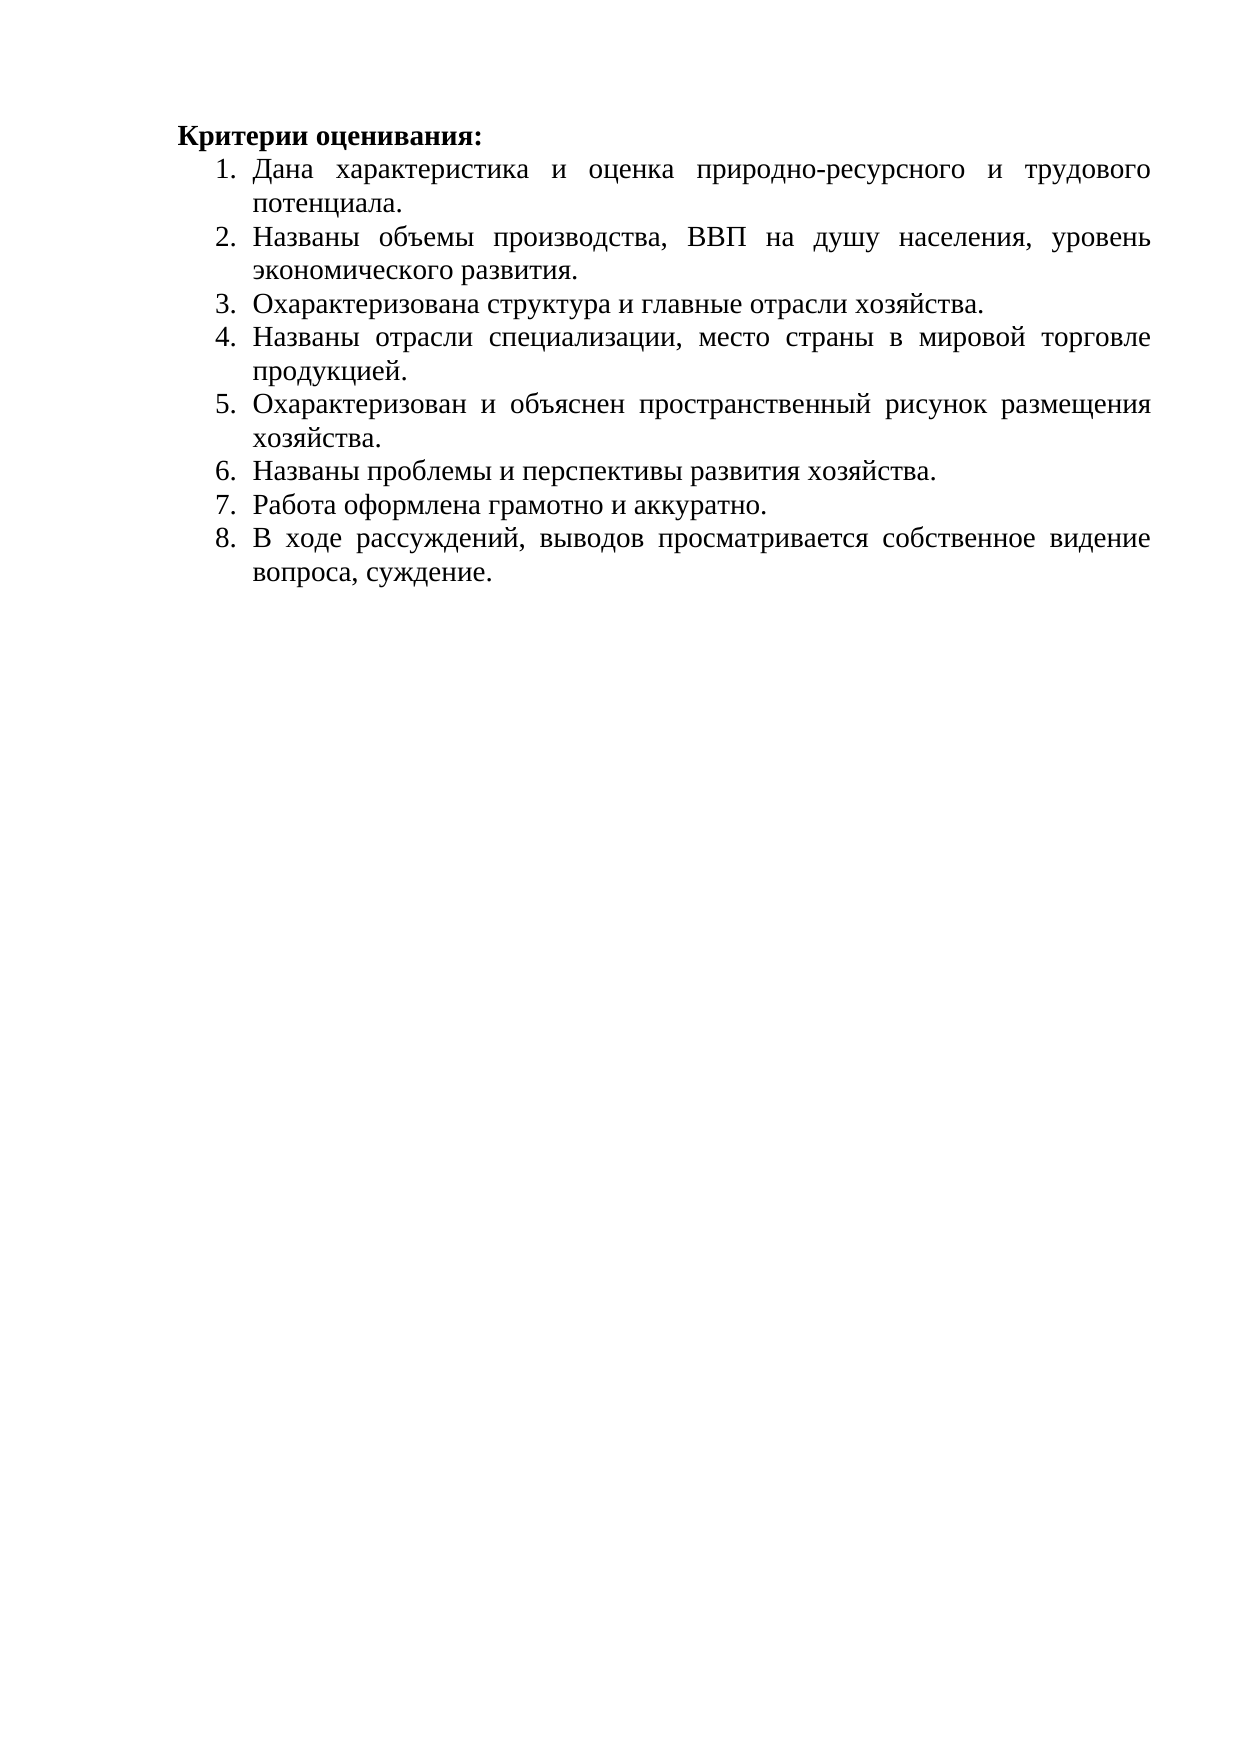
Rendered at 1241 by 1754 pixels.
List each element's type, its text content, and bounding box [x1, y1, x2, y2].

list Охарактеризована структура и главные отрасли хозяйства. [215, 286, 1152, 319]
list Дана характеристика и оценка природно-ресурсного и трудового потенциала. [215, 152, 1152, 219]
list Названы объемы производства, ВВП на душу населения, уровень экономического развития. [215, 219, 1152, 286]
list В ходе рассуждений, выводов просматривается собственное видение вопроса, суждение. [215, 521, 1152, 588]
list Названы проблемы и перспективы развития хозяйства. [215, 453, 1152, 487]
text Критерии оценивания: [177, 118, 1152, 152]
list Названы отрасли специализации, место страны в мировой торговле продукцией. [215, 319, 1152, 386]
list Работа оформлена грамотно и аккуратно. [215, 487, 1152, 521]
list Охарактеризован и объяснен пространственный рисунок размещения хозяйства. [215, 386, 1152, 453]
